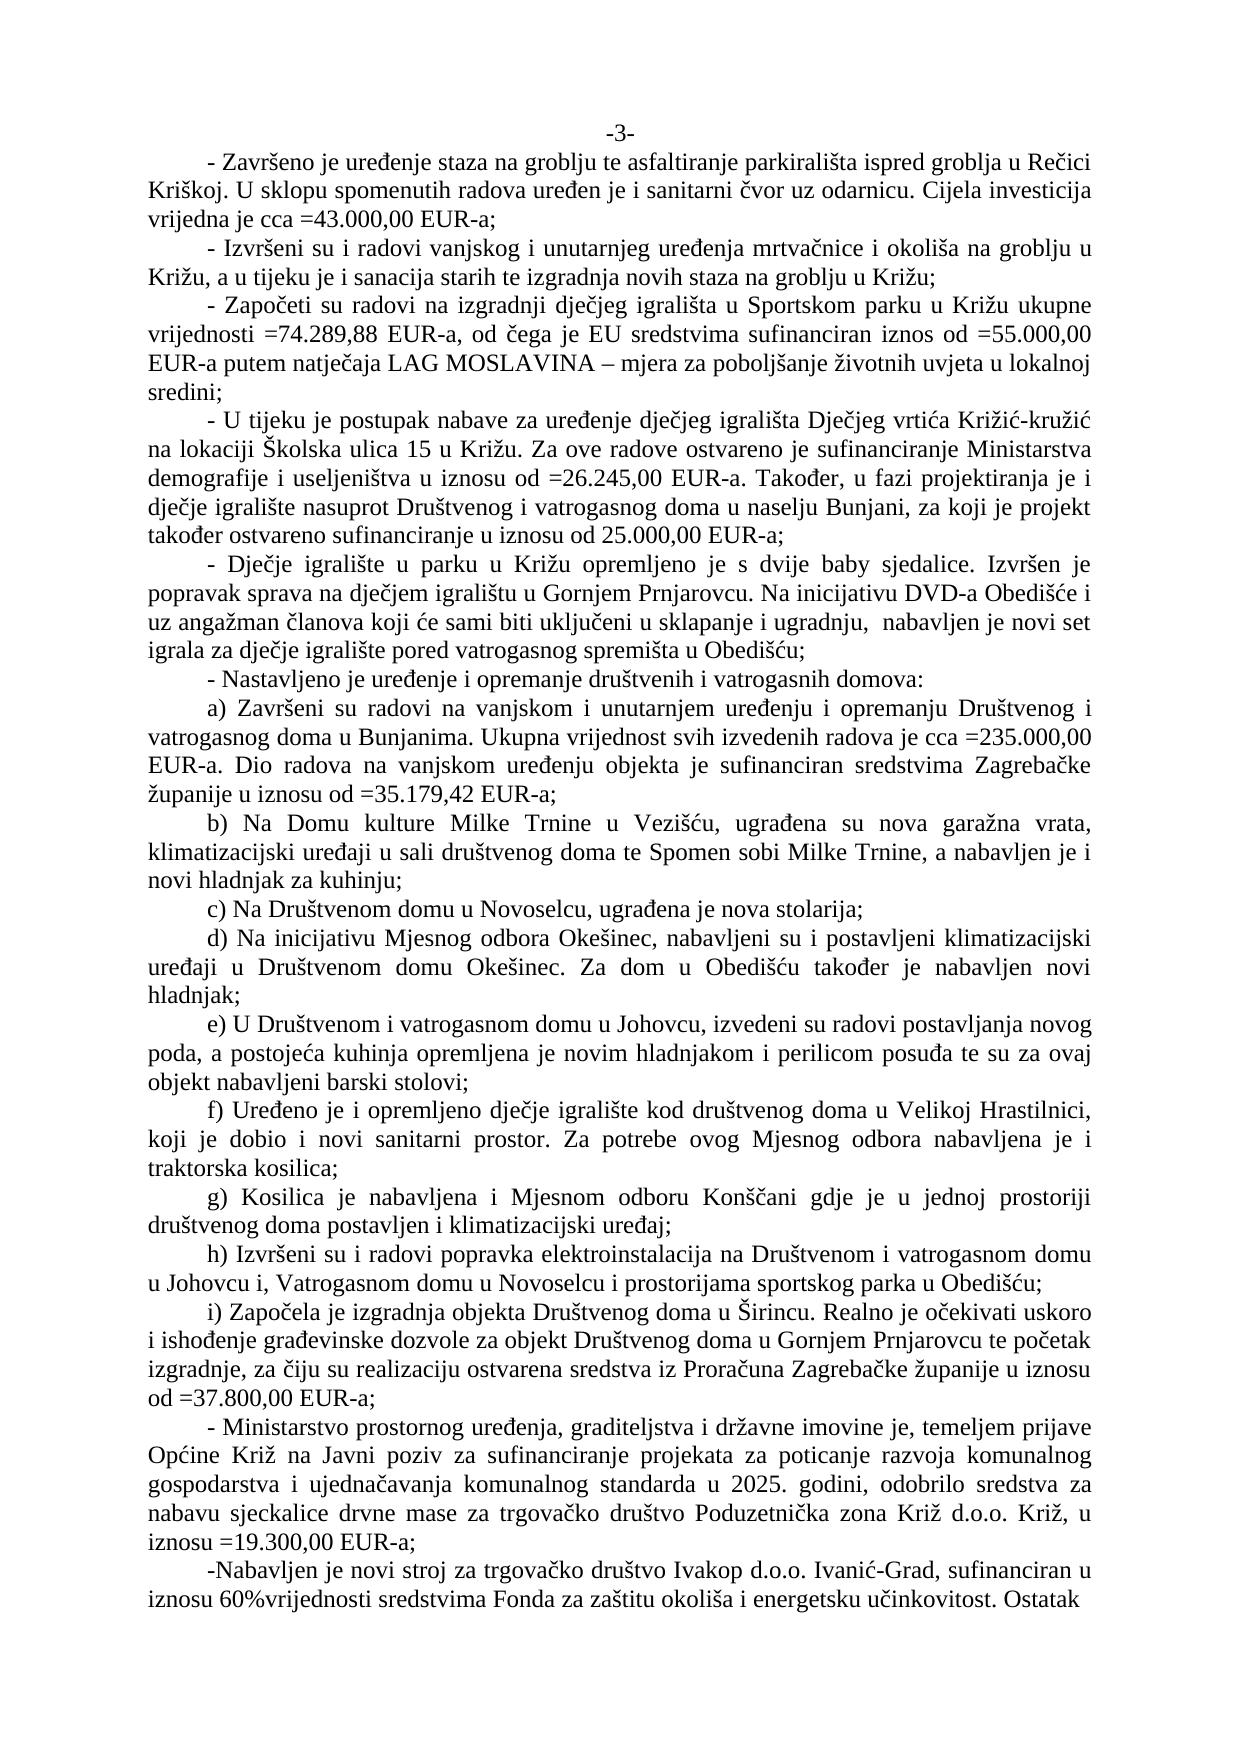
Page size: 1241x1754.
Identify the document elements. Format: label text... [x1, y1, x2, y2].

text - Nastavljeno je uređenje i opremanje društvenih i vatrogasnih domova: [148, 664, 1092, 693]
text i) Započela je izgradnja objekta Društvenog doma u Širincu. Realno je očekivati uskoro i ishođenje građevinske dozvole za objekt Društvenog doma u Gornjem Prnjarovcu te početak izgradnje, za čiju su realizaciju ostvarena sredstva iz Proračuna Zagrebačke županije u iznosu od =37.800,00 EUR-a; [148, 1297, 1092, 1412]
text - Izvršeni su i radovi vanjskog i unutarnjeg uređenja mrtvačnice i okoliša na groblju u Križu, a u tijeku je i sanacija starih te izgradnja novih staza na groblju u Križu; [148, 233, 1092, 291]
text g) Kosilica je nabavljena i Mjesnom odboru Konščani gdje je u jednoj prostoriji društvenog doma postavljen i klimatizacijski uređaj; [148, 1182, 1092, 1239]
text c) Na Društvenom domu u Novoselcu, ugrađena je nova stolarija; [148, 894, 1092, 923]
text - U tijeku je postupak nabave za uređenje dječjeg igrališta Dječjeg vrtića Križić-kružić na lokaciji Školska ulica 15 u Križu. Za ove radove ostvareno je sufinanciranje Ministarstva demografije i useljeništva u iznosu od =26.245,00 EUR-a. Također, u fazi projektiranja je i dječje igralište nasuprot Društvenog i vatrogasnog doma u naselju Bunjani, za koji je projekt također ostvareno sufinanciranje u iznosu od 25.000,00 EUR-a; [148, 406, 1092, 549]
text - Ministarstvo prostornog uređenja, graditeljstva i državne imovine je, temeljem prijave Općine Križ na Javni poziv za sufinanciranje projekata za poticanje razvoja komunalnog gospodarstva i ujednačavanja komunalnog standarda u 2025. godini, odobrilo sredstva za nabavu sjeckalice drvne mase za trgovačko društvo Poduzetnička zona Križ d.o.o. Križ, u iznosu =19.300,00 EUR-a; [148, 1412, 1092, 1556]
text e) U Društvenom i vatrogasnom domu u Johovcu, izvedeni su radovi postavljanja novog poda, a postojeća kuhinja opremljena je novim hladnjakom i perilicom posuđa te su za ovaj objekt nabavljeni barski stolovi; [148, 1009, 1092, 1096]
text a) Završeni su radovi na vanjskom i unutarnjem uređenju i opremanju Društvenog i vatrogasnog doma u Bunjanima. Ukupna vrijednost svih izvedenih radova je cca =235.000,00 EUR-a. Dio radova na vanjskom uređenju objekta je sufinanciran sredstvima Zagrebačke županije u iznosu od =35.179,42 EUR-a; [148, 693, 1092, 808]
text h) Izvršeni su i radovi popravka elektroinstalacija na Društvenom i vatrogasnom domu u Johovcu i, Vatrogasnom domu u Novoselcu i prostorijama sportskog parka u Obedišću; [148, 1239, 1092, 1297]
text - Završeno je uređenje staza na groblju te asfaltiranje parkirališta ispred groblja u Rečici Kriškoj. U sklopu spomenutih radova uređen je i sanitarni čvor uz odarnicu. Cijela investicija vrijedna je cca =43.000,00 EUR-a; [148, 147, 1092, 233]
text -3- [148, 118, 1092, 147]
text f) Uređeno je i opremljeno dječje igralište kod društvenog doma u Velikoj Hrastilnici, koji je dobio i novi sanitarni prostor. Za potrebe ovog Mjesnog odbora nabavljena je i traktorska kosilica; [148, 1096, 1092, 1182]
text -Nabavljen je novi stroj za trgovačko društvo Ivakop d.o.o. Ivanić-Grad, sufinanciran u iznosu 60%vrijednosti sredstvima Fonda za zaštitu okoliša i energetsku učinkovitost. Ostatak [148, 1556, 1092, 1613]
text b) Na Domu kulture Milke Trnine u Vezišću, ugrađena su nova garažna vrata, klimatizacijski uređaji u sali društvenog doma te Spomen sobi Milke Trnine, a nabavljen je i novi hladnjak za kuhinju; [148, 808, 1092, 894]
text - Započeti su radovi na izgradnji dječjeg igrališta u Sportskom parku u Križu ukupne vrijednosti =74.289,88 EUR-a, od čega je EU sredstvima sufinanciran iznos od =55.000,00 EUR-a putem natječaja LAG MOSLAVINA – mjera za poboljšanje životnih uvjeta u lokalnoj sredini; [148, 291, 1092, 406]
text - Dječje igralište u parku u Križu opremljeno je s dvije baby sjedalice. Izvršen je popravak sprava na dječjem igralištu u Gornjem Prnjarovcu. Na inicijativu DVD-a Obedišće i uz angažman članova koji će sami biti uključeni u sklapanje i ugradnju, nabavljen je novi set igrala za dječje igralište pored vatrogasnog spremišta u Obedišću; [148, 549, 1092, 664]
text d) Na inicijativu Mjesnog odbora Okešinec, nabavljeni su i postavljeni klimatizacijski uređaji u Društvenom domu Okešinec. Za dom u Obedišću također je nabavljen novi hladnjak; [148, 923, 1092, 1009]
